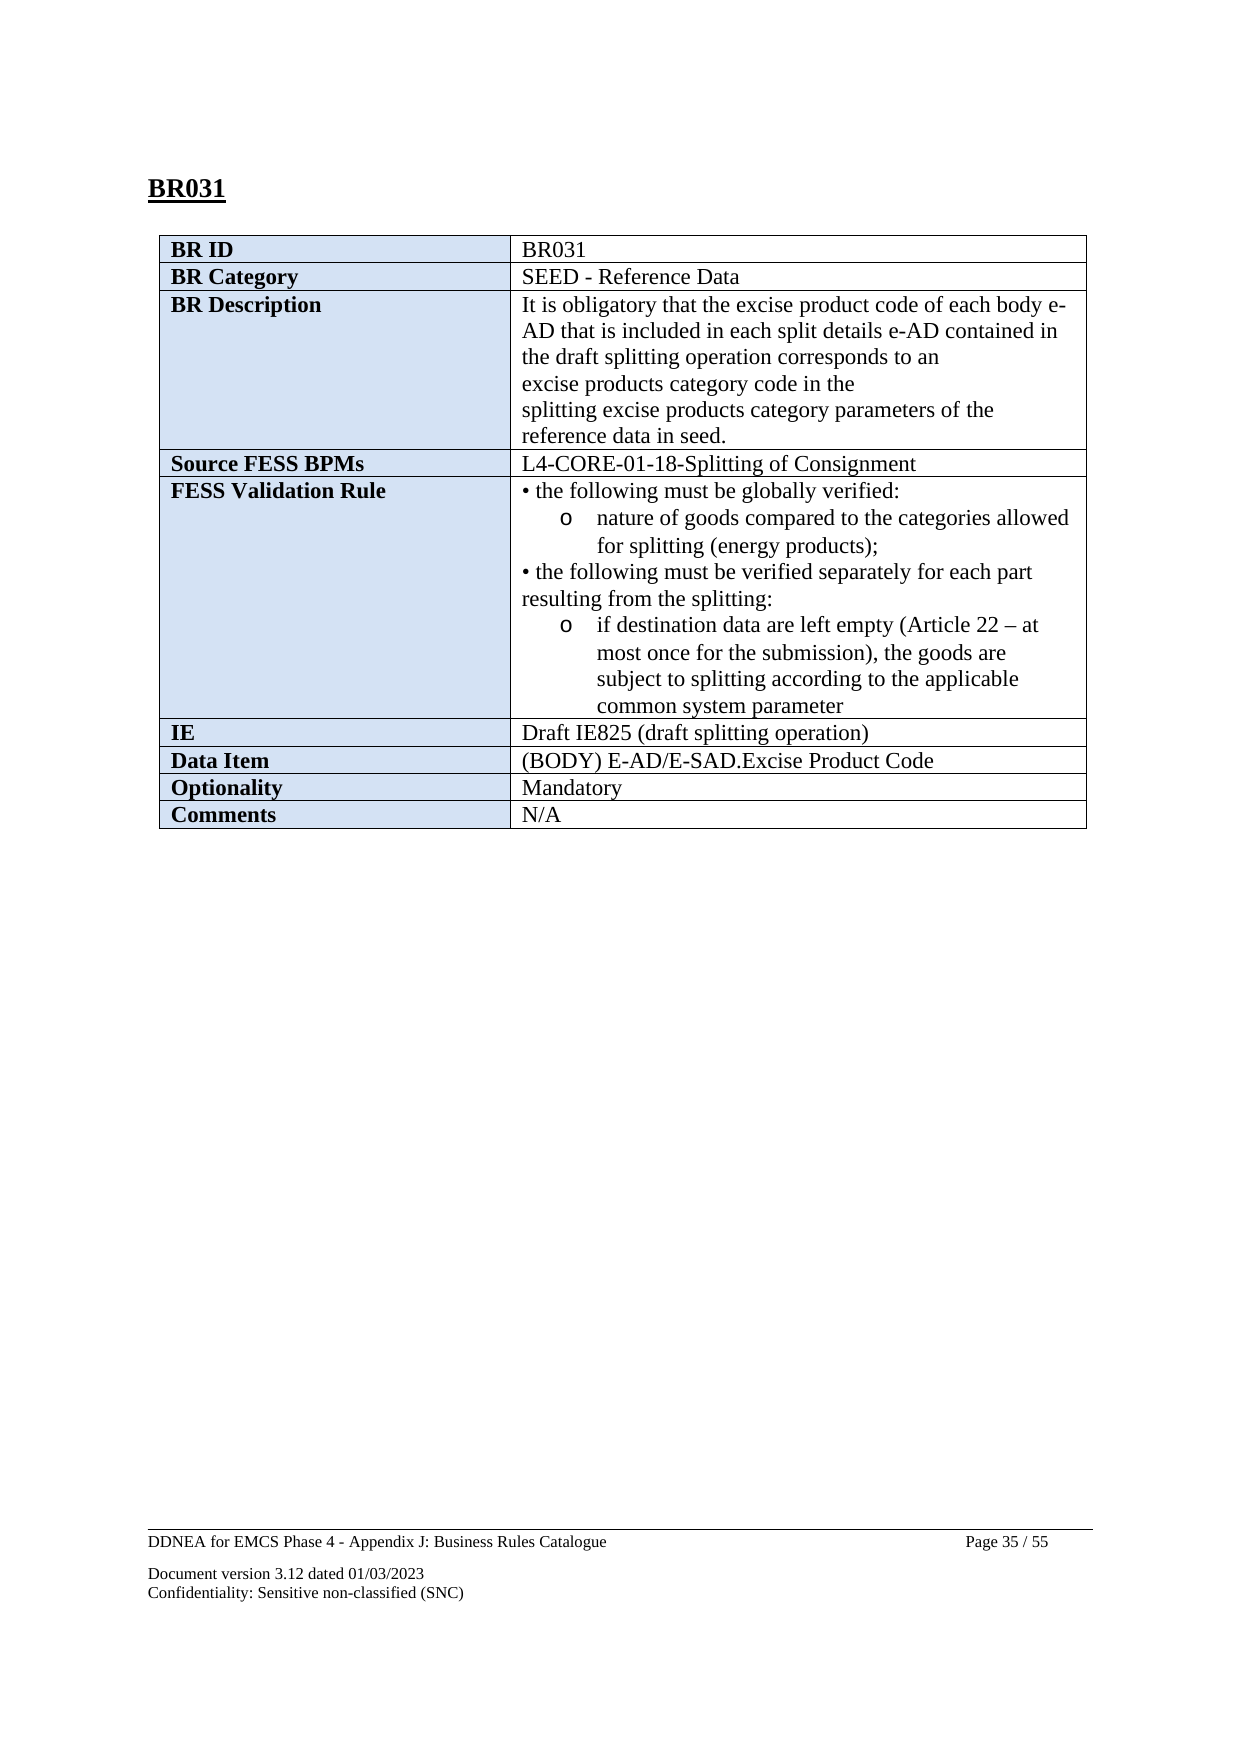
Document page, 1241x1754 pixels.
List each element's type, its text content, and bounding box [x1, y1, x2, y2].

table_cell BR Category [160, 263, 510, 290]
text BR031 [148, 173, 1093, 204]
table_cell Data Item [160, 747, 510, 773]
table_cell FESS Validation Rule [160, 477, 510, 718]
table_header BR ID [160, 236, 510, 262]
table_cell BR Description [160, 291, 510, 449]
table_cell SEED - Reference Data [511, 263, 1086, 290]
table_cell Optionality [160, 774, 510, 800]
table_cell L4-CORE-01-18-Splitting of Consignment [511, 450, 1086, 476]
table_cell Mandatory [511, 774, 1086, 800]
table_cell N/A [511, 801, 1086, 828]
table_header BR031 [511, 236, 1086, 262]
table_cell (BODY) E-AD/E-SAD.Excise Product Code [511, 747, 1086, 773]
table_cell • the following must be globally verified: nature of goods compared to the categories allowed for splitting (energy products); • the following must be verified separately for each part resulting from the splitting: if destination data are left empty (Article 22 – at most once for the submission), the goods are subject to splitting according to the applicable common system parameter [511, 477, 1086, 718]
table_cell Source FESS BPMs [160, 450, 510, 476]
table_cell It is obligatory that the excise product code of each body e-AD that is included in each split details e-AD contained in the draft splitting operation corresponds to an excise products category code in the splitting excise products category parameters of the reference data in seed. [511, 291, 1086, 449]
table_cell IE [160, 719, 510, 746]
table_cell Comments [160, 801, 510, 828]
table_cell Draft IE825 (draft splitting operation) [511, 719, 1086, 746]
